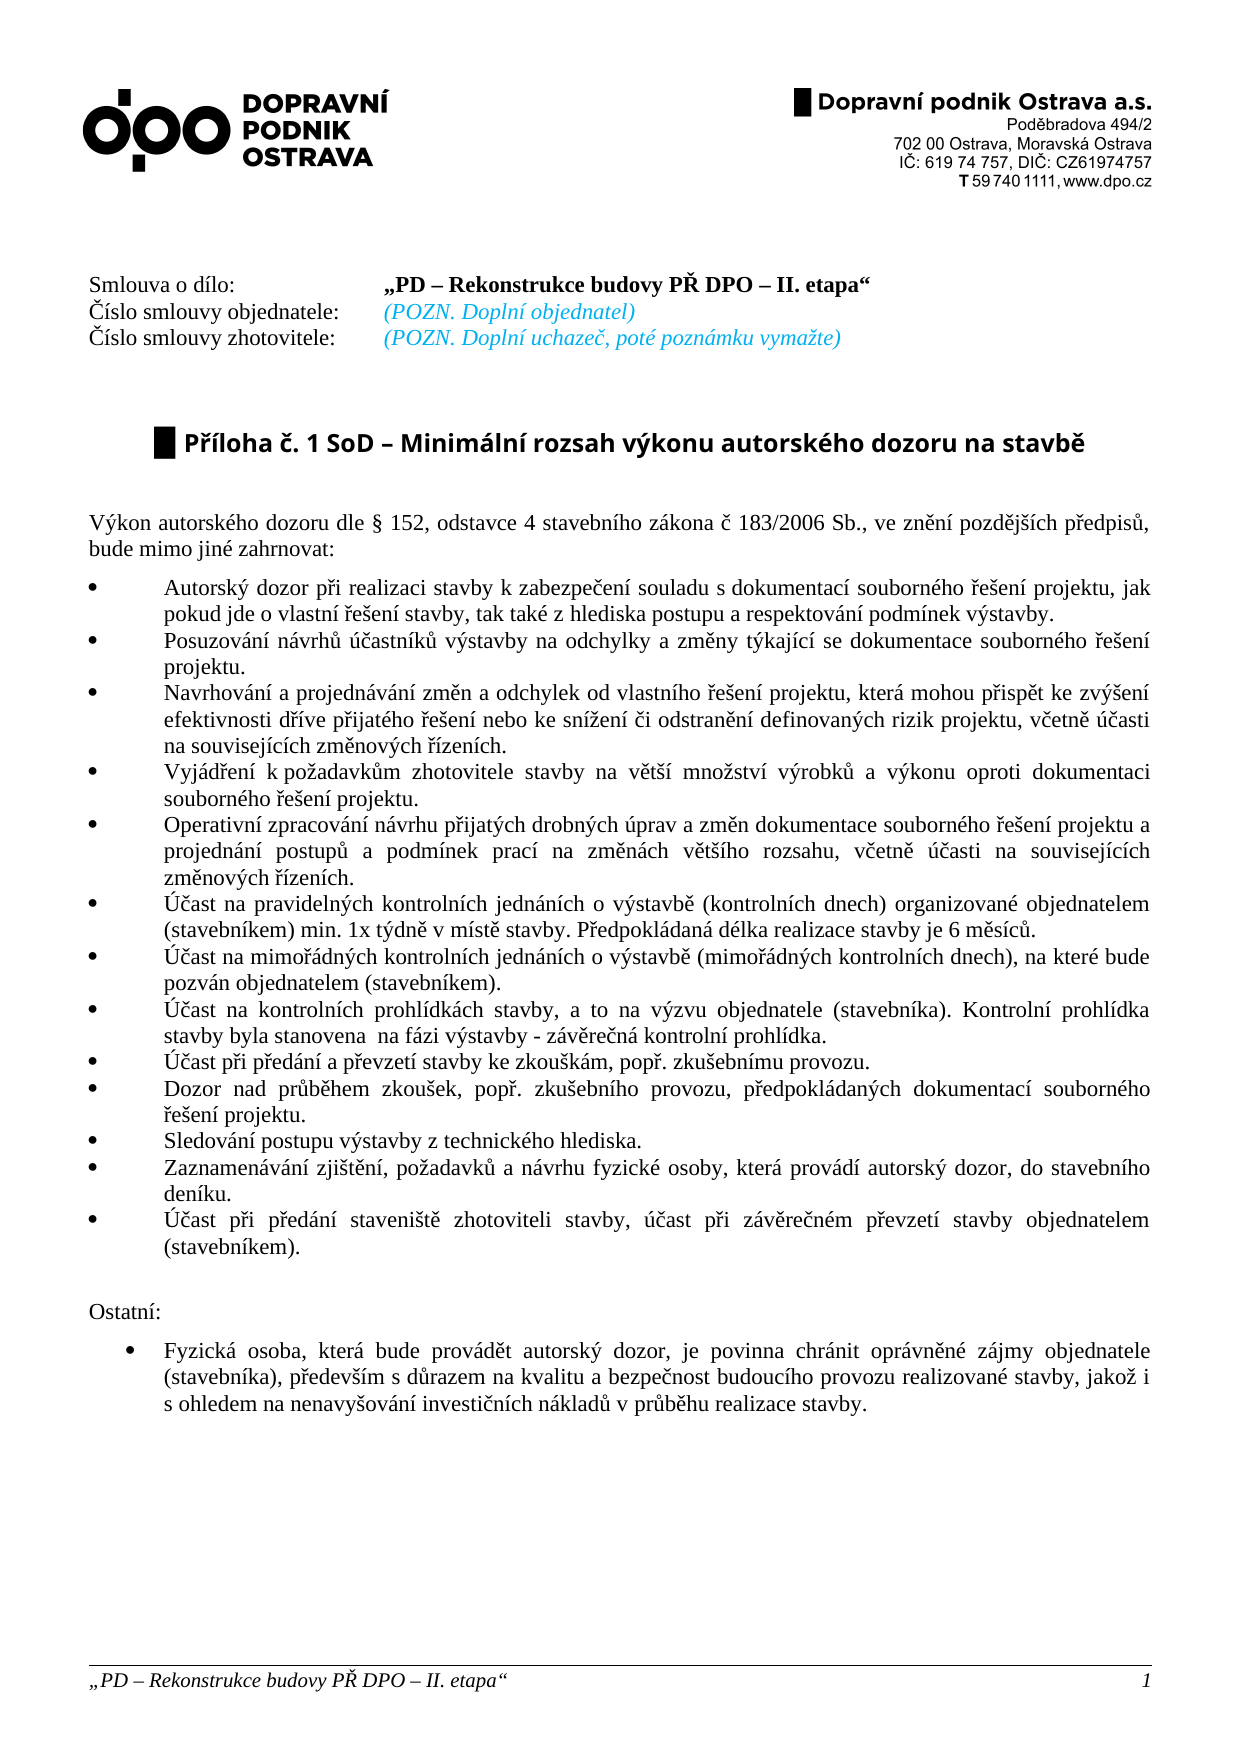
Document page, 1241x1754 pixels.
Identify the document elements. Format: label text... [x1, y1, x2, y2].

list Operativní zpracování návrhu přijatých drobných úprav a změn dokumentace souborného řešení projektu a projednání postupů a podmínek prací na změnách většího rozsahu, včetně účasti na souvisejících změnových řízeních. [89, 811, 1152, 890]
list Posuzování návrhů účastníků výstavby na odchylky a změny týkající se dokumentace souborného řešení projektu. [89, 627, 1152, 679]
list Účast na kontrolních prohlídkách stavby, a to na výzvu objednatele (stavebníka). Kontrolní prohlídka stavby byla stanovena na fázi výstavby - závěrečná kontrolní prohlídka. [89, 996, 1152, 1048]
list Navrhování a projednávání změn a odchylek od vlastního řešení projektu, která mohou přispět ke zvýšení efektivnosti dříve přijatého řešení nebo ke snížení či odstranění definovaných rizik projektu, včetně účasti na souvisejících změnových řízeních. [89, 679, 1152, 758]
list Fyzická osoba, která bude provádět autorský dozor, je povinna chránit oprávněné zájmy objednatele (stavebníka), především s důrazem na kvalitu a bezpečnost budoucího provozu realizované stavby, jakož i s ohledem na nenavyšování investičních nákladů v průběhu realizace stavby. [126, 1337, 1152, 1416]
text Ostatní: [89, 1298, 1152, 1324]
picture [794, 88, 1152, 190]
list Zaznamenávání zjištění, požadavků a návrhu fyzické osoby, která provádí autorský dozor, do stavebního deníku. [89, 1154, 1152, 1206]
text Smlouva o dílo: „PD – Rekonstrukce budovy PŘ DPO – II. etapa“ [89, 272, 1152, 298]
text Číslo smlouvy zhotovitele: (POZN. Doplní uchazeč, poté poznámku vymažte) [89, 324, 1152, 351]
text Výkon autorského dozoru dle § 152, odstavce 4 stavebního zákona č 183/2006 Sb., ve znění pozdějších předpisů, bude mimo jiné zahrnovat: [89, 509, 1152, 561]
text Číslo smlouvy objednatele: (POZN. Doplní objednatel) [89, 298, 1152, 324]
list Vyjádření k požadavkům zhotovitele stavby na větší množství výrobků a výkonu oproti dokumentaci souborného řešení projektu. [89, 758, 1152, 811]
list Účast na pravidelných kontrolních jednáních o výstavbě (kontrolních dnech) organizované objednatelem (stavebníkem) min. 1x týdně v místě stavby. Předpokládaná délka realizace stavby je 6 měsíců. [89, 890, 1152, 943]
list Účast při předání a převzetí stavby ke zkouškám, popř. zkušebnímu provozu. [89, 1048, 1152, 1075]
list Dozor nad průběhem zkoušek, popř. zkušebního provozu, předpokládaných dokumentací souborného řešení projektu. [89, 1075, 1152, 1127]
list Autorský dozor při realizaci stavby k zabezpečení souladu s dokumentací souborného řešení projektu, jak pokud jde o vlastní řešení stavby, tak také z hlediska postupu a respektování podmínek výstavby. [89, 574, 1152, 627]
list Účast při předání staveniště zhotoviteli stavby, účast při závěrečném převzetí stavby objednatelem (stavebníkem). [89, 1206, 1152, 1259]
picture [82, 89, 390, 172]
subtitle Příloha č. 1 SoD – Minimální rozsah výkonu autorského dozoru na stavbě [89, 426, 1152, 459]
list Sledování postupu výstavby z technického hlediska. [89, 1127, 1152, 1154]
list Účast na mimořádných kontrolních jednáních o výstavbě (mimořádných kontrolních dnech), na které bude pozván objednatelem (stavebníkem). [89, 943, 1152, 996]
